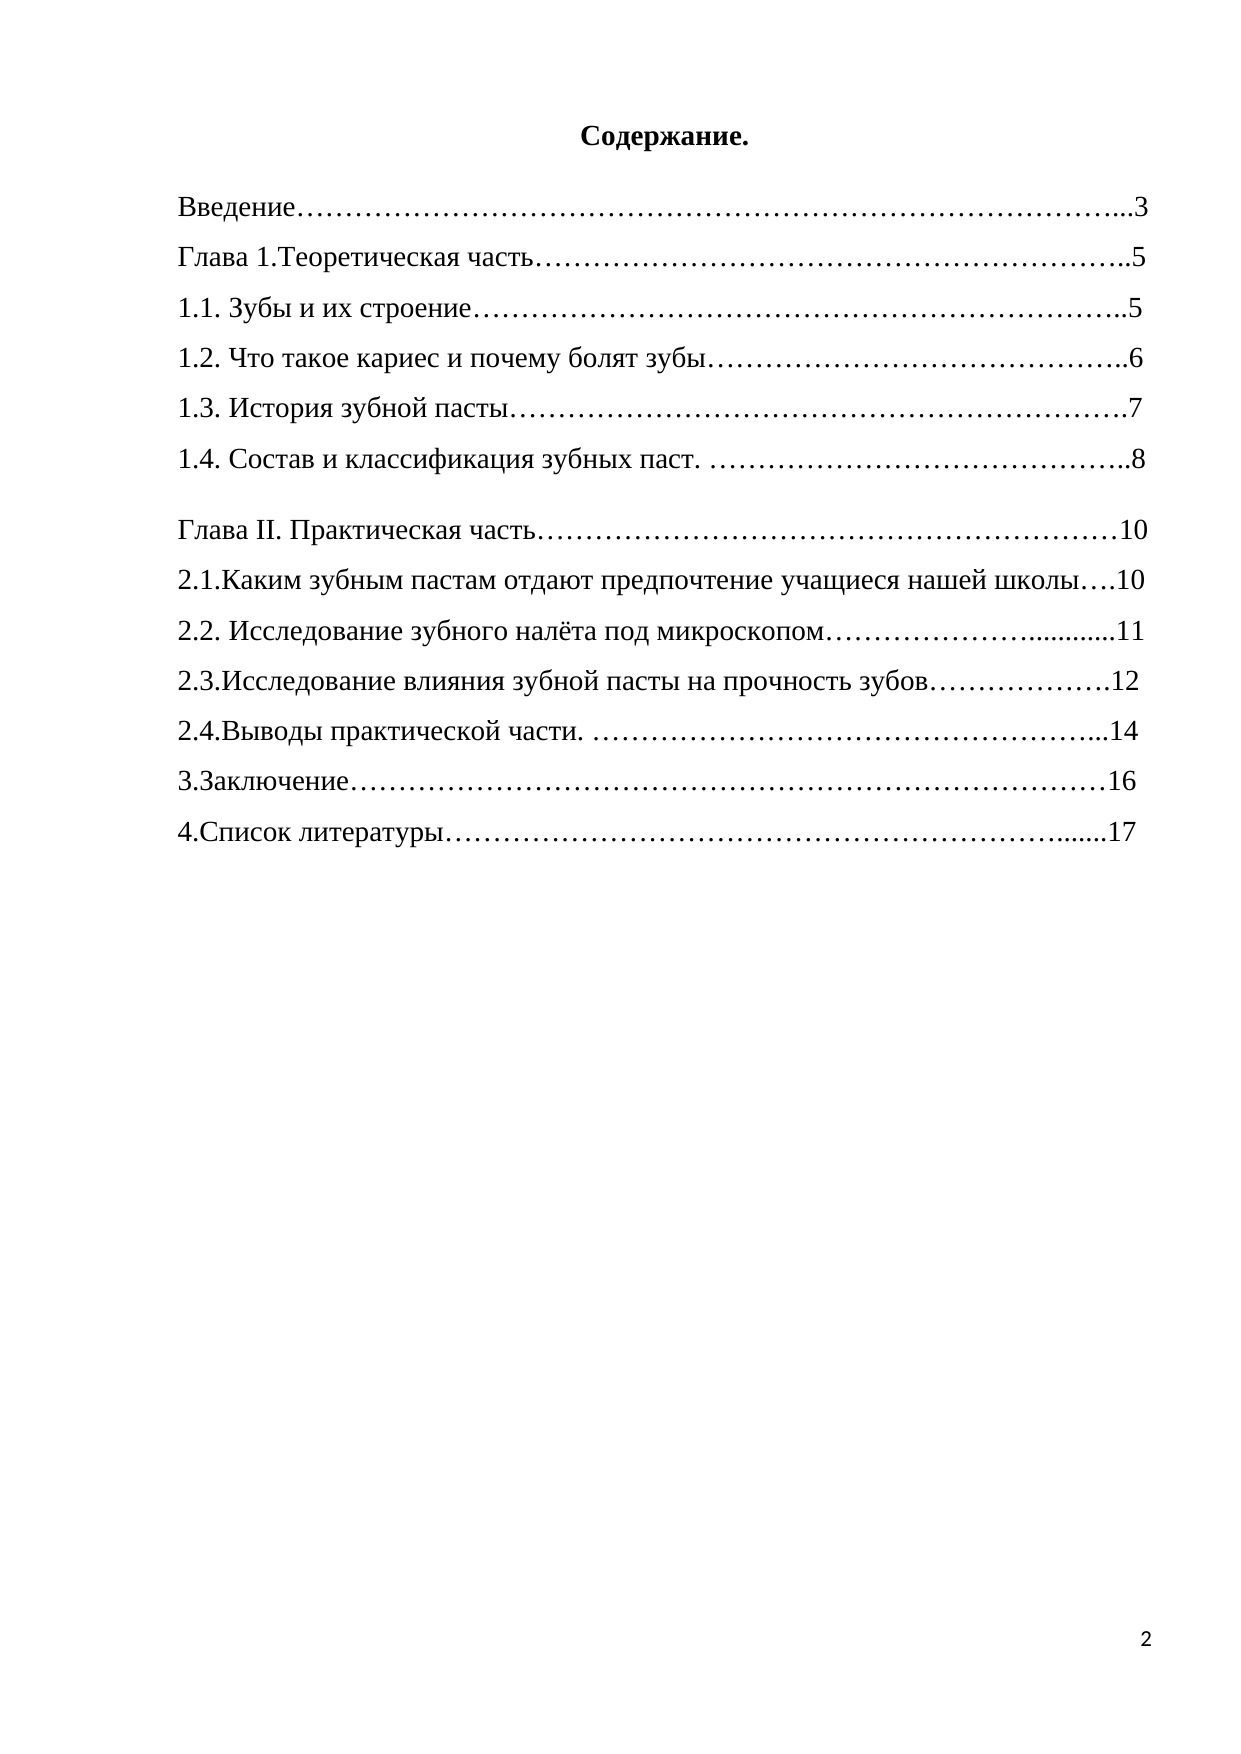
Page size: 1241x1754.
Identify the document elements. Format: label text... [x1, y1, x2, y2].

text 1.3. История зубной пасты……………………………………………………….7 [177, 391, 1152, 424]
text 1.2. Что такое кариес и почему болят зубы……………………………………..6 [177, 340, 1152, 374]
text Содержание. [177, 118, 1152, 152]
text 2.1.Каким зубным пастам отдают предпочтение учащиеся нашей школы….10 [177, 562, 1152, 596]
text 2.4.Выводы практической части. ……………………………………………...14 [177, 713, 1152, 747]
text 2.2. Исследование зубного налёта под микроскопом…………………............11 [177, 613, 1152, 646]
text 1.1. Зубы и их строение…………………………………………………………..5 [177, 290, 1152, 323]
list 4.Список литературы……………………………………………………….......17 [177, 814, 1152, 847]
list 3.Заключение……………………………………………………………………16 [177, 763, 1152, 797]
text 2.3.Исследование влияния зубной пасты на прочность зубов……………….12 [177, 663, 1152, 696]
text 1.4. Состав и классификация зубных паст. ……………………………………..8 [177, 441, 1152, 474]
text Глава 1.Теоретическая часть……………………………………………………..5 [177, 239, 1152, 273]
list Введение…………………………………………………………………………...3 [177, 189, 1152, 223]
text Глава II. Практическая часть……………………………………………………10 [177, 512, 1152, 546]
